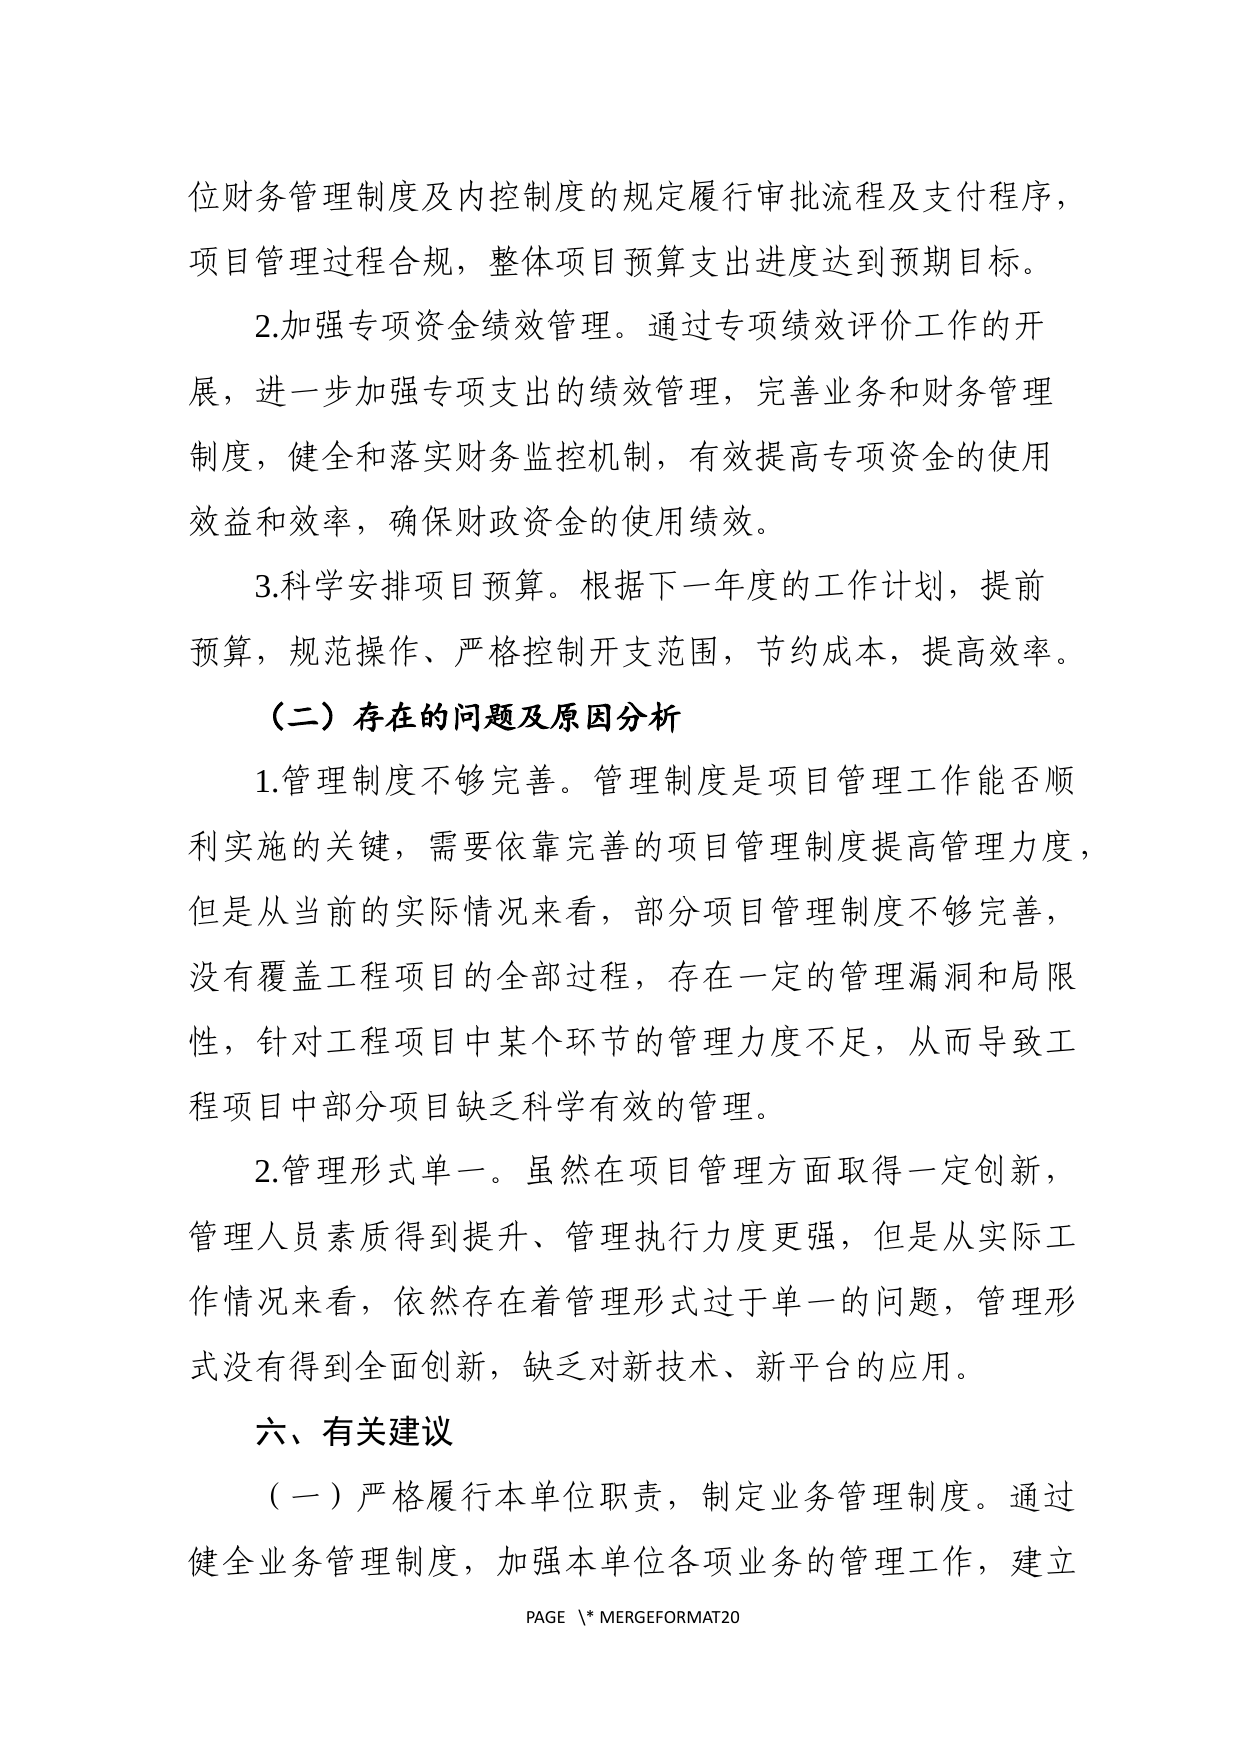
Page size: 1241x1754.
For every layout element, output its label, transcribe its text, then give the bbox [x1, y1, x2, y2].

text 2.管理形式单一。虽然在项目管理方面取得一定创新，管理人员素质得到提升、管理执行力度更强，但是从实际工作情况来看，依然存在着管理形式过于单一的问题，管理形式没有得到全面创新，缺乏对新技术、新平台的应用。 [187, 1137, 1078, 1397]
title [187, 162, 1078, 292]
title 3.科学安排项目预算。根据下一年度的工作计划，提前预算，规范操作、严格控制开支范围，节约成本，提高效率。 [187, 552, 1078, 682]
text 1.管理制度不够完善。管理制度是项目管理工作能否顺利实施的关键，需要依靠完善的项目管理制度提高管理力度，但是从当前的实际情况来看，部分项目管理制度不够完善，没有覆盖工程项目的全部过程，存在一定的管理漏洞和局限性，针对工程项目中某个环节的管理力度不足，从而导致工程项目中部分项目缺乏科学有效的管理。 [187, 747, 1078, 1137]
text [187, 1462, 1078, 1592]
title 2.加强专项资金绩效管理。通过专项绩效评价工作的开展，进一步加强专项支出的绩效管理，完善业务和财务管理制度，健全和落实财务监控机制，有效提高专项资金的使用效益和效率，确保财政资金的使用绩效。 [187, 292, 1078, 552]
text 六、有关建议 [187, 1397, 1078, 1462]
text （二）存在的问题及原因分析 [187, 682, 1078, 747]
